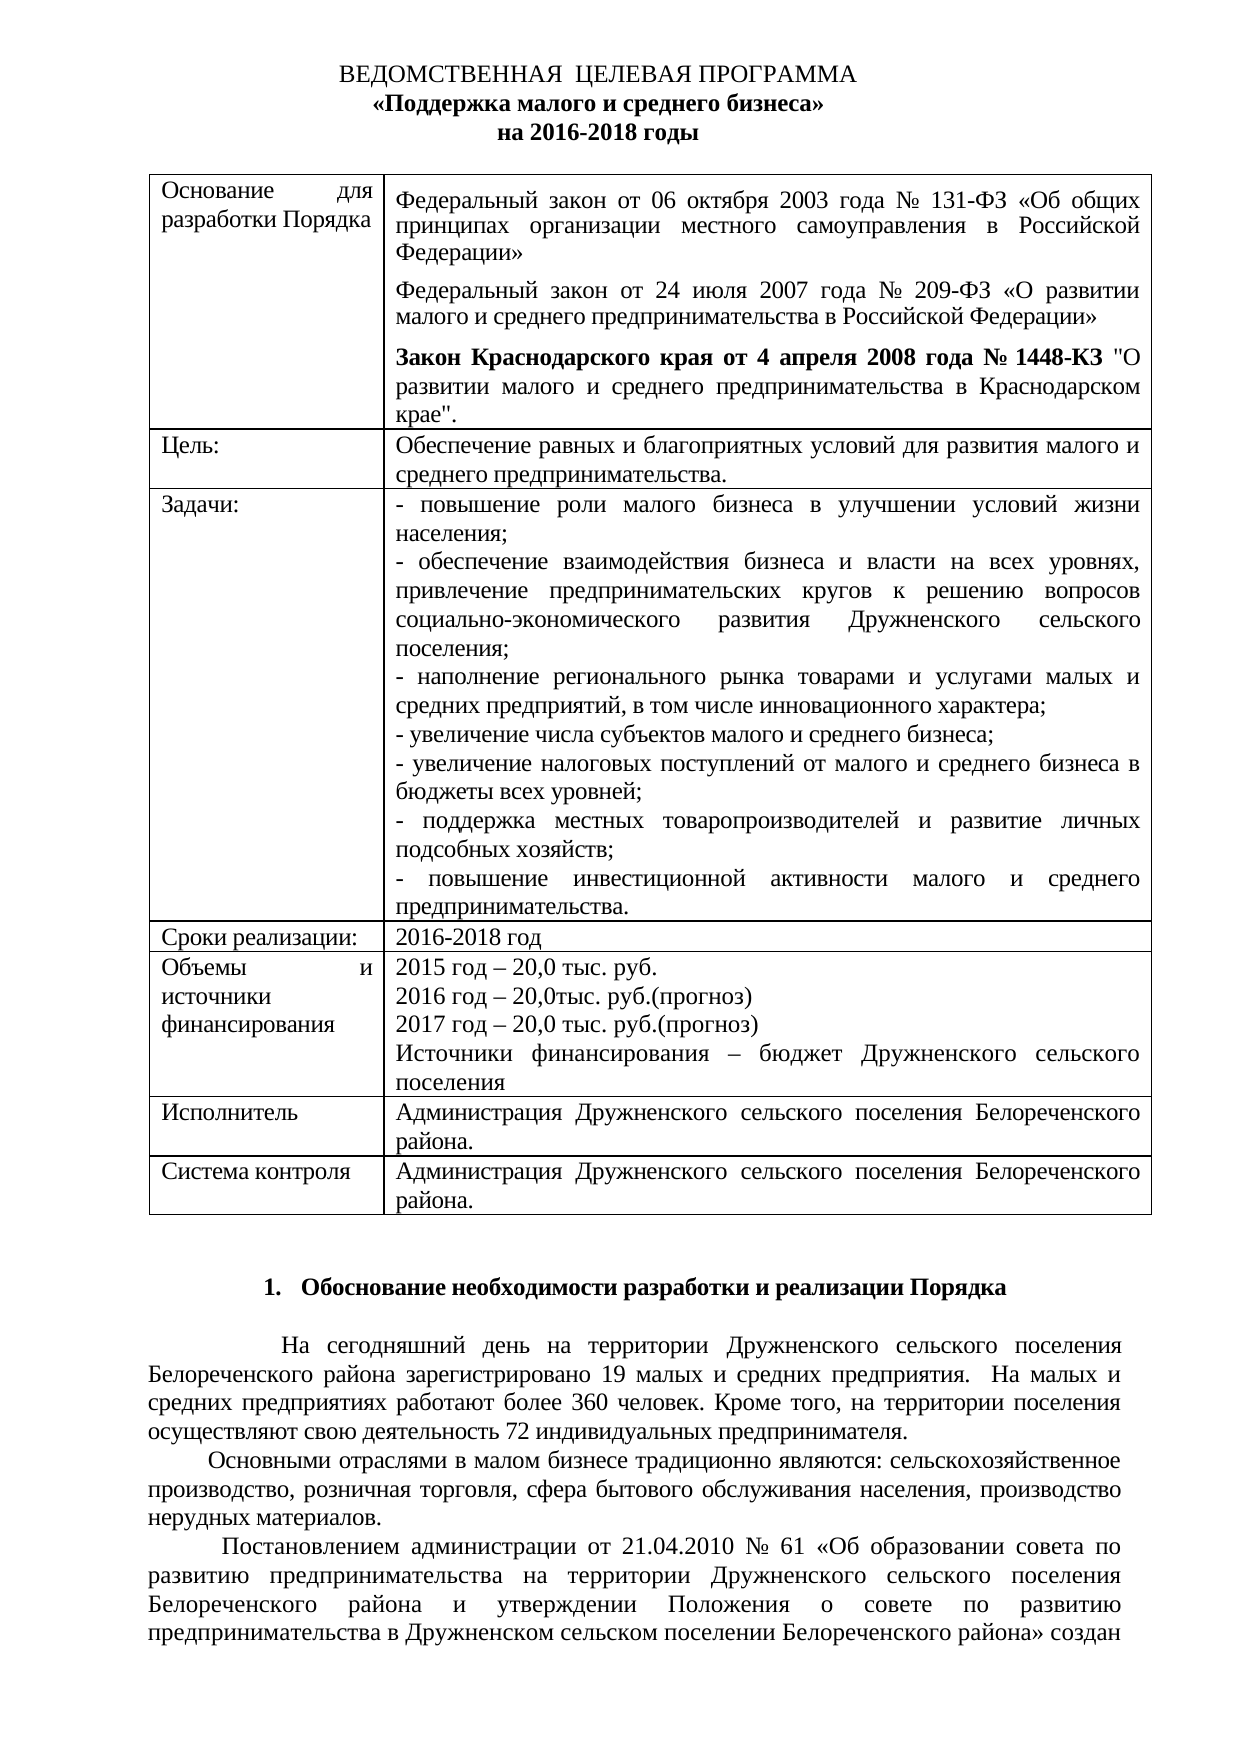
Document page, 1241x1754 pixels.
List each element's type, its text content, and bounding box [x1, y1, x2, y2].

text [148, 1531, 1122, 1646]
table_cell 2016-2018 год [385, 922, 1151, 951]
table_cell Сроки реализации: [150, 922, 383, 951]
table_cell 2015 год – 20,0 тыс. руб. 2016 год – 20,0тыс. руб.(прогноз) 2017 год – 20,0 тыс. руб.(прогноз) Источники финансирования – бюджет Дружненского сельского поселения [385, 952, 1151, 1096]
table_cell Система контроля [150, 1157, 383, 1214]
text ВЕДОМСТВЕННАЯ ЦЕЛЕВАЯ ПРОГРАММА [74, 59, 1122, 88]
table_header Основание для разработки Порядка [150, 175, 383, 428]
table_cell Администрация Дружненского сельского поселения Белореченского района. [385, 1157, 1151, 1214]
table_cell - повышение роли малого бизнеса в улучшении условий жизни населения; - обеспечение взаимодействия бизнеса и власти на всех уровнях, привлечение предпринимательских кругов к решению вопросов социально-экономического развития Дружненского сельского поселения; - наполнение регионального рынка товарами и услугами малых и средних предприятий, в том числе инновационного характера; - увеличение числа субъектов малого и среднего бизнеса; - увеличение налоговых поступлений от малого и среднего бизнеса в бюджеты всех уровней; - поддержка местных товаропроизводителей и развитие личных подсобных хозяйств; - повышение инвестиционной активности малого и среднего предпринимательства. [385, 489, 1151, 920]
table_cell Обеспечение равных и благоприятных условий для развития малого и среднего предпринимательства. [385, 430, 1151, 487]
text на 2016-2018 годы [74, 117, 1122, 145]
text На сегодняшний день на территории Дружненского сельского поселения Белореченского района зарегистрировано 19 малых и средних предприятия. На малых и средних предприятиях работают более 360 человек. Кроме того, на территории поселения осуществляют свою деятельность 72 индивидуальных предпринимателя. [148, 1330, 1122, 1445]
table_cell Объемы и источники финансирования [150, 952, 383, 1096]
table_cell Задачи: [150, 489, 383, 920]
table_cell Исполнитель [150, 1097, 383, 1155]
list Обоснование необходимости разработки и реализации Порядка [148, 1272, 1122, 1301]
table_cell Цель: [150, 430, 383, 487]
text «Поддержка малого и среднего бизнеса» [74, 88, 1122, 117]
table_cell Администрация Дружненского сельского поселения Белореченского района. [385, 1097, 1151, 1155]
text Основными отраслями в малом бизнесе традиционно являются: сельскохозяйственное производство, розничная торговля, сфера бытового обслуживания населения, производство нерудных материалов. [148, 1445, 1122, 1531]
table_header Федеральный закон от 06 октября 2003 года № 131-ФЗ «Об общих принципах организации местного самоуправления в Российской Федерации» Федеральный закон от 24 июля 2007 года № 209-ФЗ «О развитии малого и среднего предпринимательства в Российской Федерации» Закон Краснодарского края от 4 апреля 2008 года № 1448-КЗ "О развитии малого и среднего предпринимательства в Краснодарском крае". [385, 175, 1151, 428]
